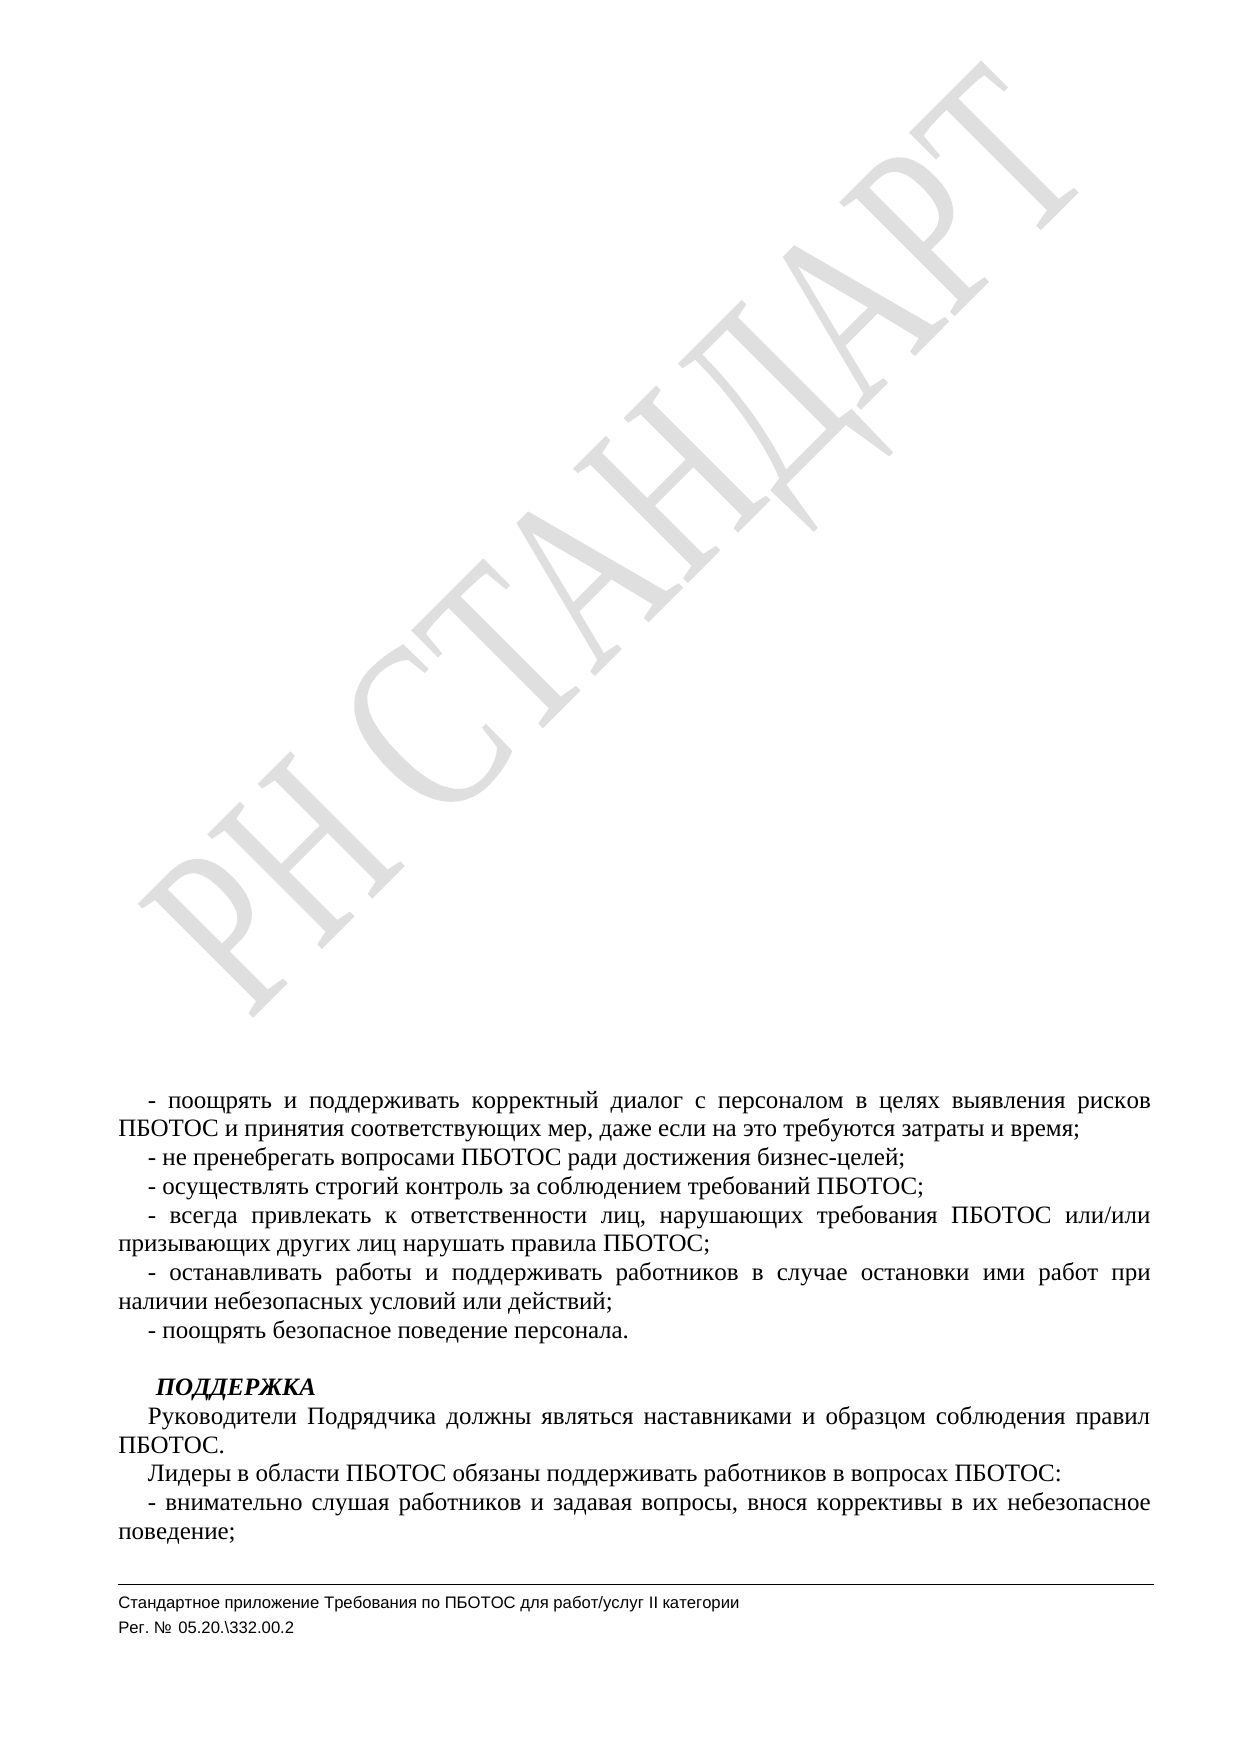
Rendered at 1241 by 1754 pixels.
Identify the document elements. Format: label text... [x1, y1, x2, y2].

text Лидеры в области ПБОТОС обязаны поддерживать работников в вопросах ПБОТОС: [118, 1458, 1152, 1487]
text - поощрять безопасное поведение персонала. [118, 1315, 1152, 1343]
text - не пренебрегать вопросами ПБОТОС ради достижения бизнес-целей; [118, 1142, 1152, 1171]
text - внимательно слушая работников и задавая вопросы, внося коррективы в их небезопасное поведение; [118, 1487, 1152, 1545]
text ПОДДЕРЖКА [156, 1372, 1152, 1401]
text Руководители Подрядчика должны являться наставниками и образцом соблюдения правил ПБОТОС. [118, 1401, 1152, 1458]
text - поощрять и поддерживать корректный диалог с персоналом в целях выявления рисков ПБОТОС и принятия соответствующих мер, даже если на это требуются затраты и время; [118, 1085, 1152, 1142]
text - всегда привлекать к ответственности лиц, нарушающих требования ПБОТОС или/или призывающих других лиц нарушать правила ПБОТОС; [118, 1200, 1152, 1257]
text - останавливать работы и поддерживать работников в случае остановки ими работ при наличии небезопасных условий или действий; [118, 1257, 1152, 1315]
text - осуществлять строгий контроль за соблюдением требований ПБОТОС; [118, 1171, 1152, 1200]
